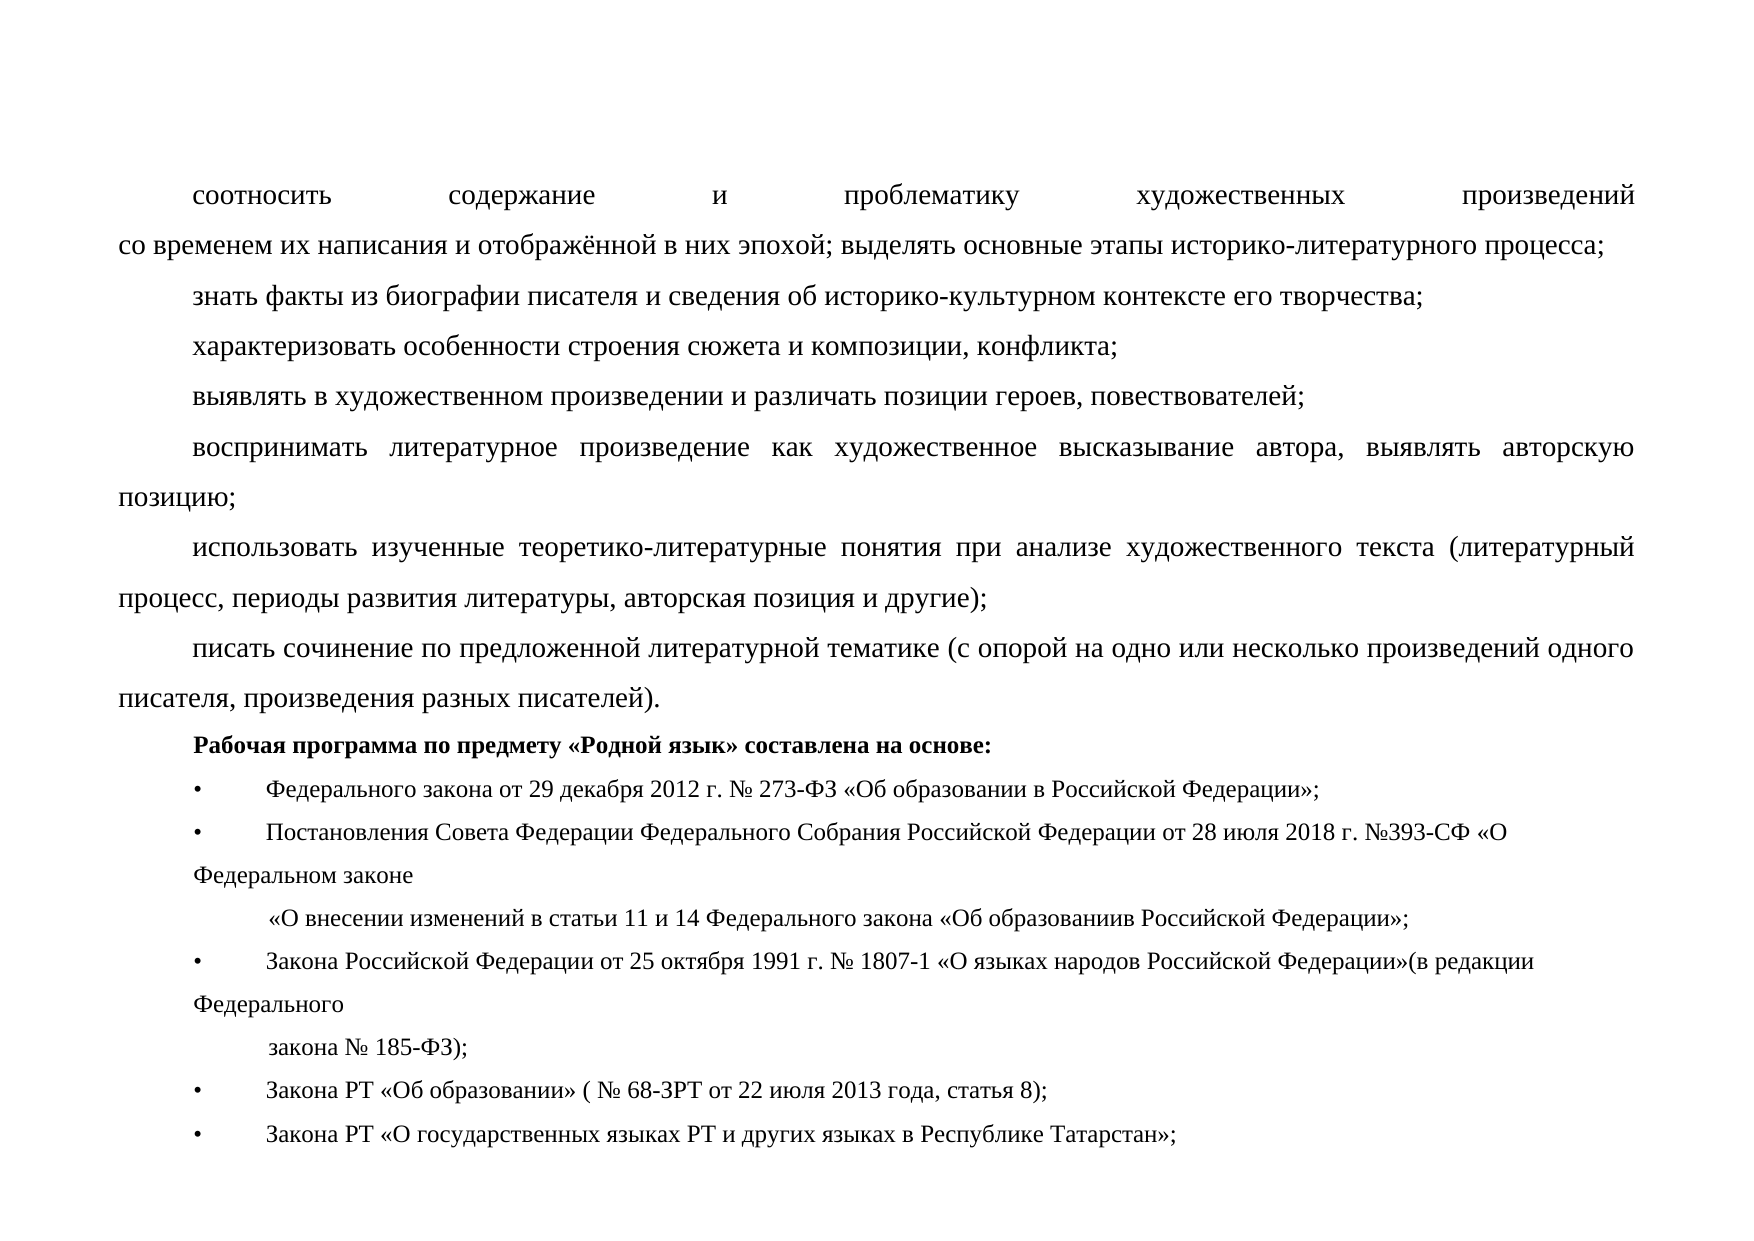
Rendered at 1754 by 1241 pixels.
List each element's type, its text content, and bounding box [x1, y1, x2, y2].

text писать сочинение по предложенной литературной тематике (с опорой на одно или несколько произведений одного писателя, произведения разных писателей). [118, 630, 1636, 714]
text использовать изученные теоретико-литературные понятия при анализе художественного текста (литературный процесс, периоды развития литературы, авторская позиция и другие); [118, 529, 1636, 613]
list Рабочая программа по предмету «Родной язык» составлена на основе: [193, 731, 1636, 759]
list • Закона РТ «Об образовании» ( № 68-ЗРТ от 22 июля 2013 года, статья 8); [193, 1076, 1636, 1104]
list «О внесении изменений в статьи 11 и 14 Федерального закона «Об образованиив Российской Федерации»; [193, 903, 1636, 932]
list • Закона РТ «О государственных языках РТ и других языках в Республике Татарстан»; [193, 1119, 1636, 1147]
text соотносить содержание и проблематику художественных произведений со временем их написания и отображённой в них эпохой; выделять основные этапы историко-литературного процесса; [118, 177, 1636, 261]
text выявлять в художественном произведении и различать позиции героев, повествователей; [118, 378, 1636, 412]
text знать факты из биографии писателя и сведения об историко-культурном контексте его творчества; [118, 278, 1636, 311]
text воспринимать литературное произведение как художественное высказывание автора, выявлять авторскую позицию; [118, 429, 1636, 513]
list закона № 185-ФЗ); [193, 1032, 1636, 1061]
list • Закона Российской Федерации от 25 октября 1991 г. № 1807-1 «О языках народов Российской Федерации»(в редакции Федерального [193, 946, 1636, 1018]
text характеризовать особенности строения сюжета и композиции, конфликта; [118, 328, 1636, 362]
list • Федерального закона от 29 декабря 2012 г. № 273-ФЗ «Об образовании в Российской Федерации»; [193, 774, 1636, 802]
list • Постановления Совета Федерации Федерального Собрания Российской Федерации от 28 июля 2018 г. №393-СФ «О Федеральном законе [193, 817, 1636, 889]
